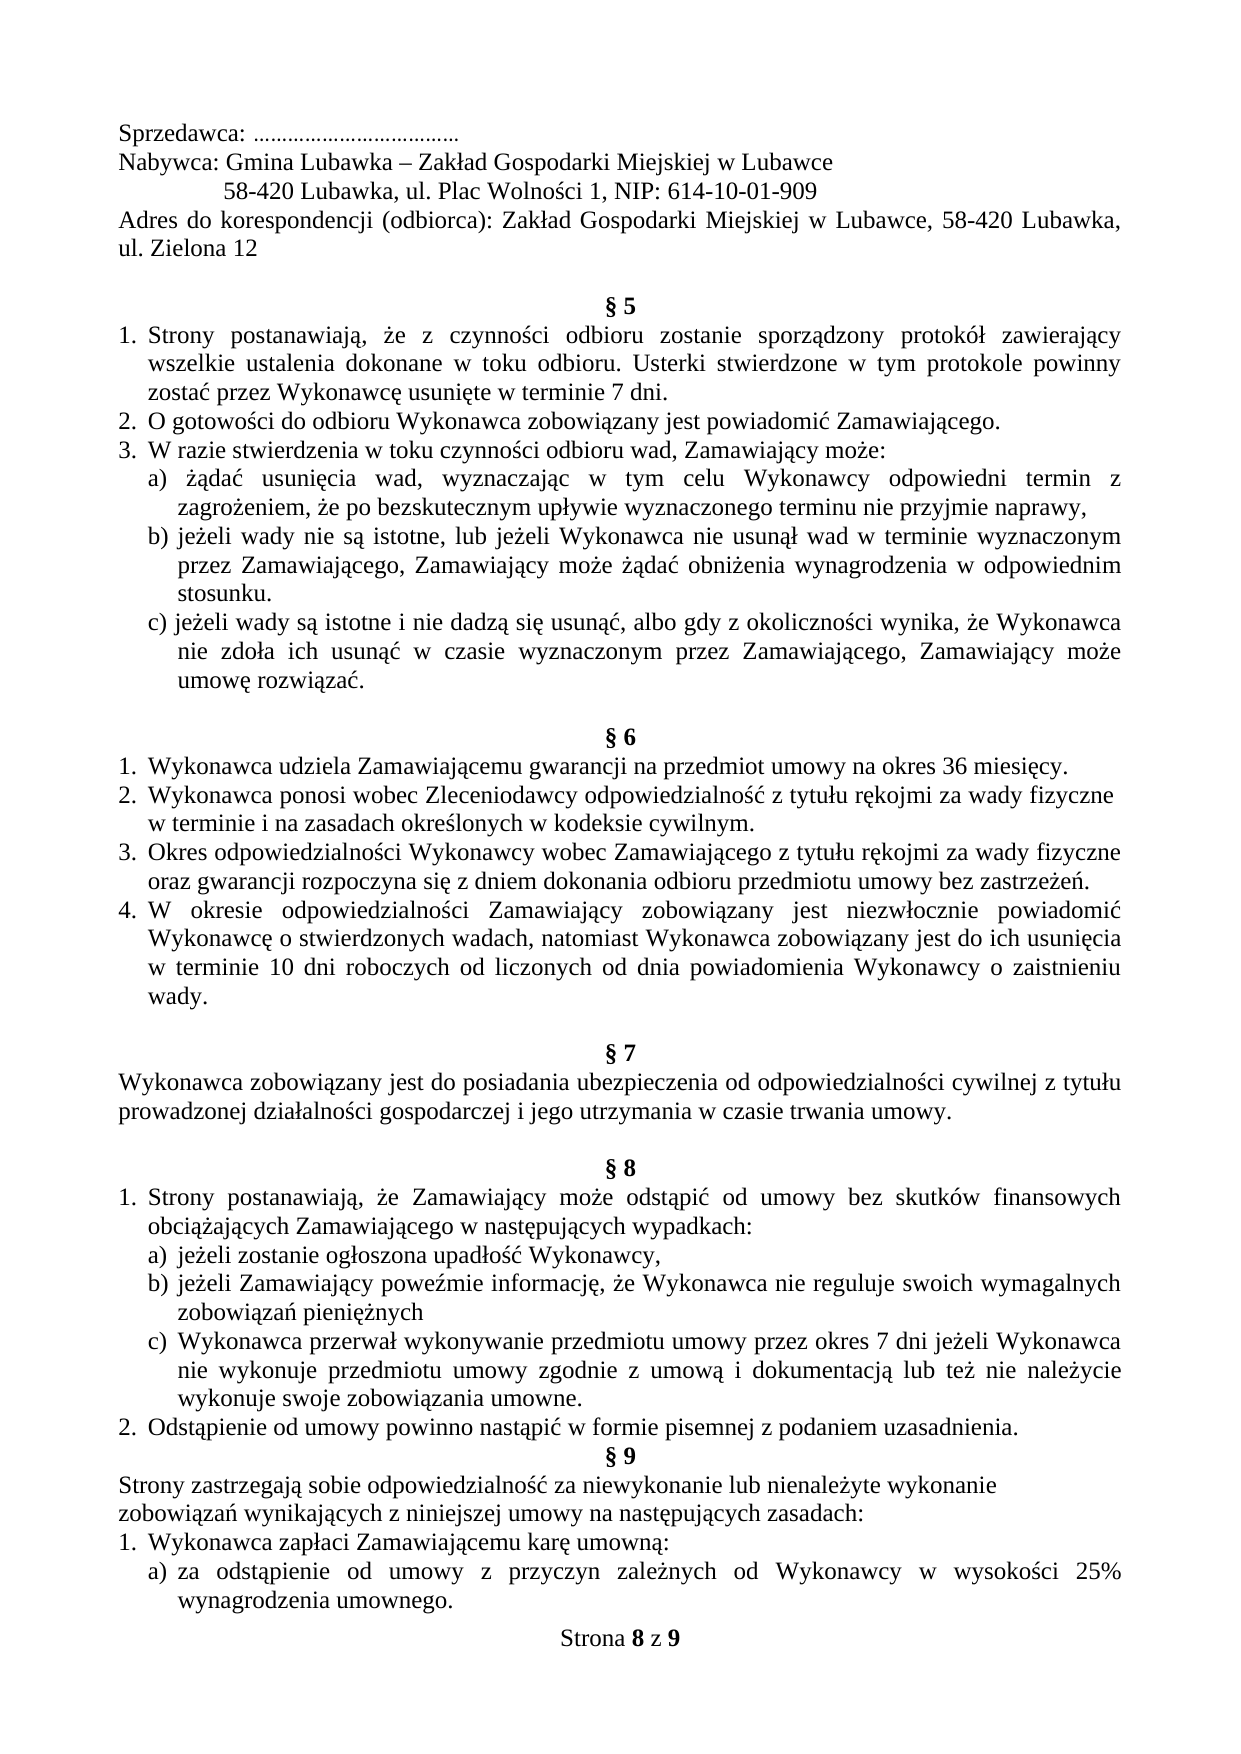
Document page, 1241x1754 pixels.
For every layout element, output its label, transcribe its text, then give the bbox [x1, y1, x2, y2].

text § 7 [118, 1038, 1122, 1067]
text 3. W razie stwierdzenia w toku czynności odbioru wad, Zamawiający może: [118, 435, 1122, 463]
text c) jeżeli wady są istotne i nie dadzą się usunąć, albo gdy z okoliczności wynika, że Wykonawca nie zdoła ich usunąć w czasie wyznaczonym przez Zamawiającego, Zamawiający może umowę rozwiązać. [148, 607, 1122, 693]
text Strony zastrzegają sobie odpowiedzialność za niewykonanie lub nienależyte wykonanie [118, 1470, 1122, 1498]
text § 5 [118, 291, 1122, 320]
list Wykonawca udziela Zamawiającemu gwarancji na przedmiot umowy na okres 36 miesięcy. [118, 751, 1122, 780]
list Wykonawca zapłaci Zamawiającemu karę umowną: [118, 1527, 1122, 1556]
list Wykonawca ponosi wobec Zleceniodawcy odpowiedzialność z tytułu rękojmi za wady fizyczne w terminie i na zasadach określonych w kodeksie cywilnym. [118, 780, 1122, 837]
list Odstąpienie od umowy powinno nastąpić w formie pisemnej z podaniem uzasadnienia. [118, 1412, 1122, 1441]
text § 8 [118, 1153, 1122, 1182]
list W okresie odpowiedzialności Zamawiający zobowiązany jest niezwłocznie powiadomić Wykonawcę o stwierdzonych wadach, natomiast Wykonawca zobowiązany jest do ich usunięcia w terminie 10 dni roboczych od liczonych od dnia powiadomienia Wykonawcy o zaistnieniu wady. [118, 895, 1122, 1010]
text b) jeżeli wady nie są istotne, lub jeżeli Wykonawca nie usunął wad w terminie wyznaczonym przez Zamawiającego, Zamawiający może żądać obniżenia wynagrodzenia w odpowiednim stosunku. [148, 521, 1122, 607]
text Adres do korespondencji (odbiorca): Zakład Gospodarki Miejskiej w Lubawce, 58-420 Lubawka, ul. Zielona 12 [118, 205, 1122, 262]
text Sprzedawca: ……………………………… [118, 118, 1122, 147]
list jeżeli zostanie ogłoszona upadłość Wykonawcy, [148, 1240, 1122, 1268]
text a) żądać usunięcia wad, wyznaczając w tym celu Wykonawcy odpowiedni termin z zagrożeniem, że po bezskutecznym upływie wyznaczonego terminu nie przyjmie naprawy, [148, 463, 1122, 521]
list Wykonawca przerwał wykonywanie przedmiotu umowy przez okres 7 dni jeżeli Wykonawca nie wykonuje przedmiotu umowy zgodnie z umową i dokumentacją lub też nie należycie wykonuje swoje zobowiązania umowne. [148, 1326, 1122, 1412]
list za odstąpienie od umowy z przyczyn zależnych od Wykonawcy w wysokości 25% wynagrodzenia umownego. [148, 1556, 1122, 1613]
text § 6 [118, 722, 1122, 751]
list Okres odpowiedzialności Wykonawcy wobec Zamawiającego z tytułu rękojmi za wady fizyczne oraz gwarancji rozpoczyna się z dniem dokonania odbioru przedmiotu umowy bez zastrzeżeń. [118, 837, 1122, 895]
text 1. Strony postanawiają, że z czynności odbioru zostanie sporządzony protokół zawierający wszelkie ustalenia dokonane w toku odbioru. Usterki stwierdzone w tym protokole powinny zostać przez Wykonawcę usunięte w terminie 7 dni. [118, 320, 1122, 406]
text Wykonawca zobowiązany jest do posiadania ubezpieczenia od odpowiedzialności cywilnej z tytułu prowadzonej działalności gospodarczej i jego utrzymania w czasie trwania umowy. [118, 1067, 1122, 1125]
list jeżeli Zamawiający poweźmie informację, że Wykonawca nie reguluje swoich wymagalnych zobowiązań pieniężnych [148, 1268, 1122, 1326]
text § 9 [118, 1441, 1122, 1470]
text 58-420 Lubawka, ul. Plac Wolności 1, NIP: 614-10-01-909 [118, 176, 1122, 205]
list Strony postanawiają, że Zamawiający może odstąpić od umowy bez skutków finansowych obciążających Zamawiającego w następujących wypadkach: [118, 1182, 1122, 1240]
text Nabywca: Gmina Lubawka – Zakład Gospodarki Miejskiej w Lubawce [118, 147, 1122, 176]
text zobowiązań wynikających z niniejszej umowy na następujących zasadach: [118, 1498, 1122, 1527]
text 2. O gotowości do odbioru Wykonawca zobowiązany jest powiadomić Zamawiającego. [118, 406, 1122, 435]
